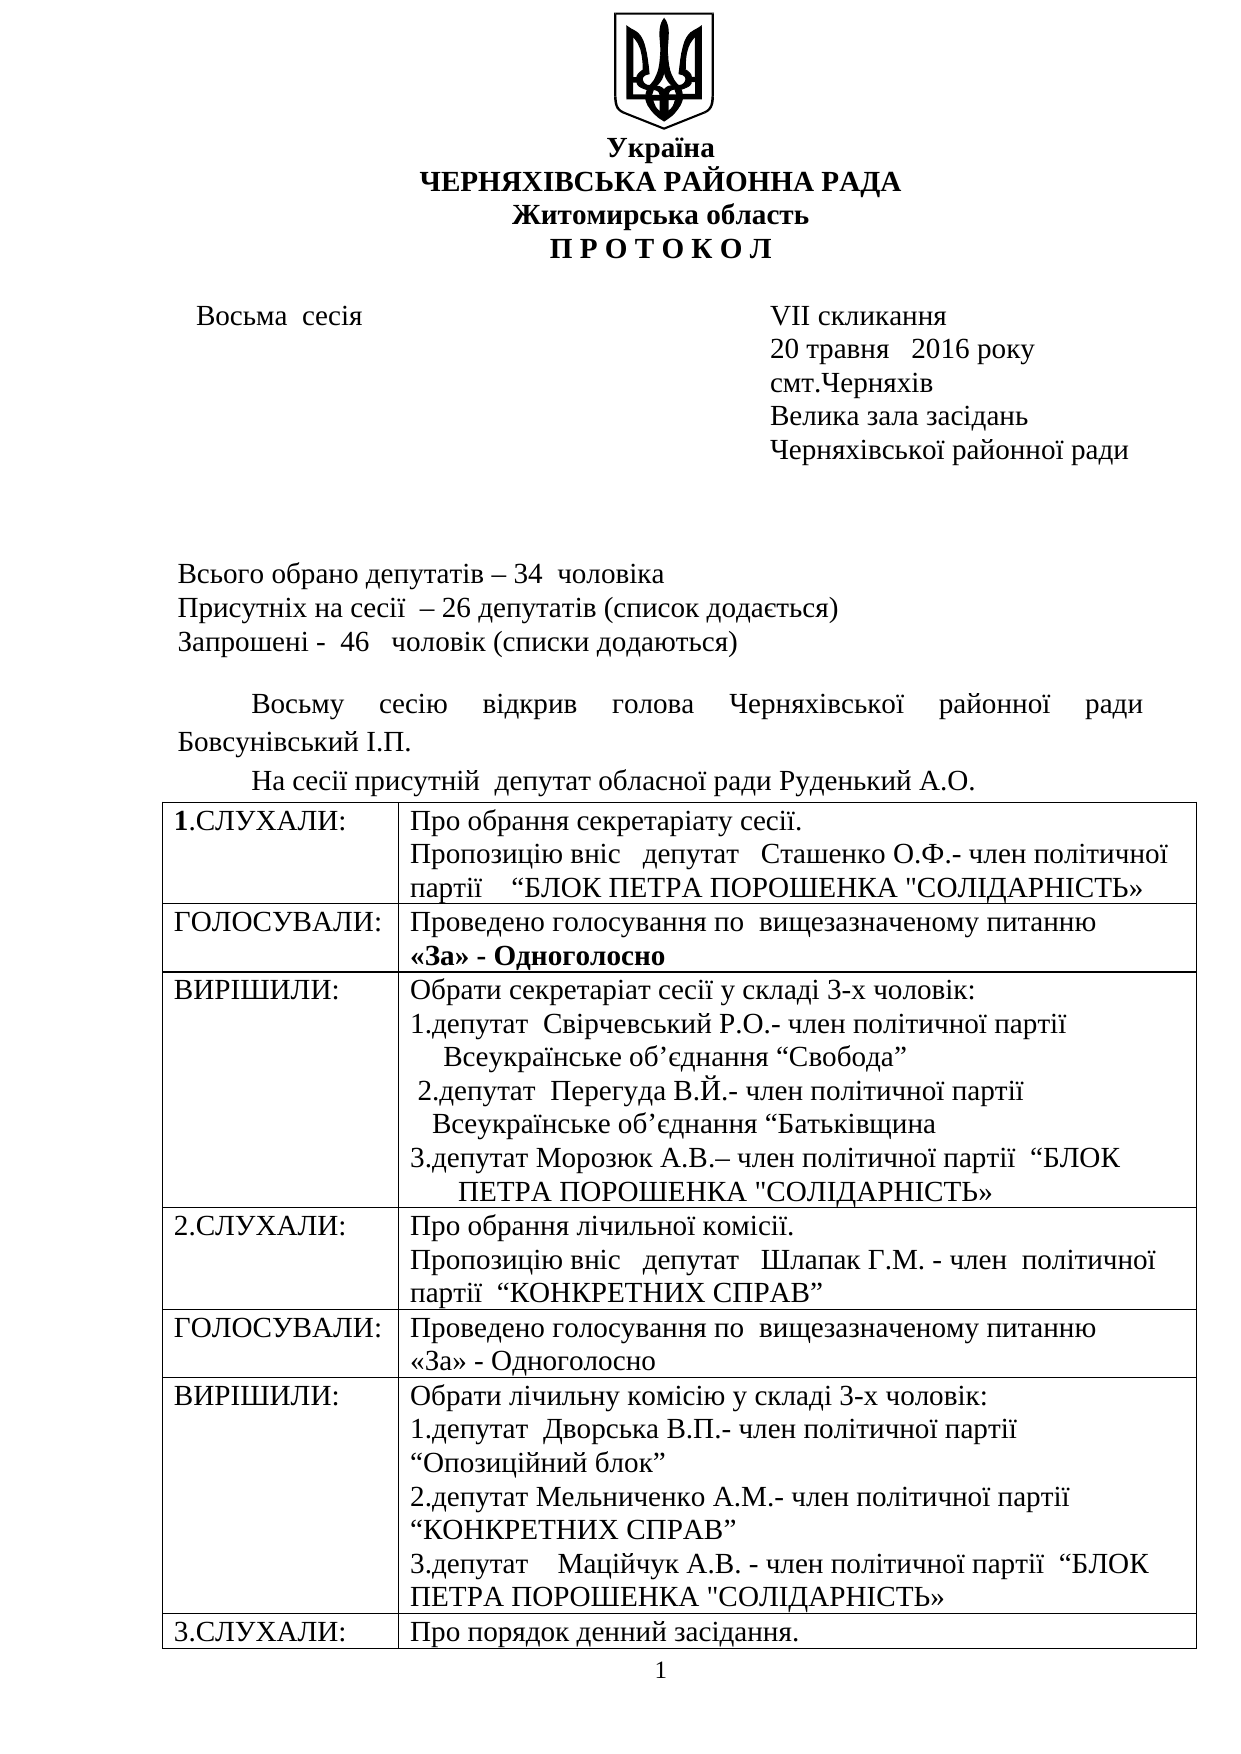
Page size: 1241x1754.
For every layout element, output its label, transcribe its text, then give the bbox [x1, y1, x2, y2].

table_header VII скликання 20 травня 2016 року смт.Черняхів Велика зала засідань Черняхівської районної ради [759, 298, 1152, 523]
subtitle Запрошені - 46 чоловік (списки додаються) [177, 624, 1144, 657]
table_header Про обрання секретаріату сесії. Пропозицію вніс депутат Сташенко О.Ф.- член політичної партії “БЛОК ПЕТРА ПОРОШЕНКА "СОЛІДАРНІСТЬ» [399, 803, 1196, 903]
table_cell Проведено голосування по вищезазначеному питанню «За» - Одноголосно [399, 1310, 1196, 1377]
table_cell Обрати секретаріат сесії у складі 3-х чоловік: 1.депутат Свірчевський Р.О.- член політичної партії Всеукраїнське об’єднання “Свобода” 2.депутат Перегуда В.Й.- член політичної партії Всеукраїнське об’єднання “Батьківщина 3.депутат Морозюк А.В.– член політичної партії “БЛОК ПЕТРА ПОРОШЕНКА "СОЛІДАРНІСТЬ» [399, 973, 1196, 1207]
subtitle Всього обрано депутатів – 34 чоловіка [177, 557, 1144, 590]
text Україна [177, 130, 1144, 164]
subtitle Житомирська область [177, 197, 1144, 231]
title ЧЕРНЯХІВСЬКА РАЙОННА РАДА [177, 164, 1144, 197]
table_header Восьма сесія [177, 298, 758, 523]
subtitle Восьму сесію відкрив голова Черняхівської районної ради Бовсунівський І.П. [177, 686, 1144, 758]
table_cell Про обрання лічильної комісії. Пропозицію вніс депутат Шлапак Г.М. - член політичної партії “КОНКРЕТНИХ СПРАВ” [399, 1208, 1196, 1309]
table_cell 3.СЛУХАЛИ: [163, 1614, 398, 1647]
subtitle П Р О Т О К О Л [177, 231, 1144, 264]
table_cell Проведено голосування по вищезазначеному питанню «За» - Одноголосно [399, 904, 1196, 971]
subtitle Присутніх на сесії – 26 депутатів (список додається) [177, 590, 1144, 624]
subtitle На сесії присутній депутат обласної ради Руденький А.О. [177, 763, 1144, 797]
table_cell Обрати лічильну комісію у складі 3-х чоловік: 1.депутат Дворська В.П.- член політичної партії “Опозиційний блок” 2.депутат Мельниченко А.М.- член політичної партії “КОНКРЕТНИХ СПРАВ” 3.депутат Маційчук А.В. - член політичної партії “БЛОК ПЕТРА ПОРОШЕНКА "СОЛІДАРНІСТЬ» [399, 1378, 1196, 1613]
table_cell ВИРІШИЛИ: [163, 973, 398, 1207]
table_cell ГОЛОСУВАЛИ: [163, 1310, 398, 1377]
table_cell 2.СЛУХАЛИ: [163, 1208, 398, 1309]
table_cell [399, 1614, 1196, 1647]
table_header 1.СЛУХАЛИ: [163, 803, 398, 903]
table_cell ГОЛОСУВАЛИ: [163, 904, 398, 971]
table_cell ВИРІШИЛИ: [163, 1378, 398, 1613]
